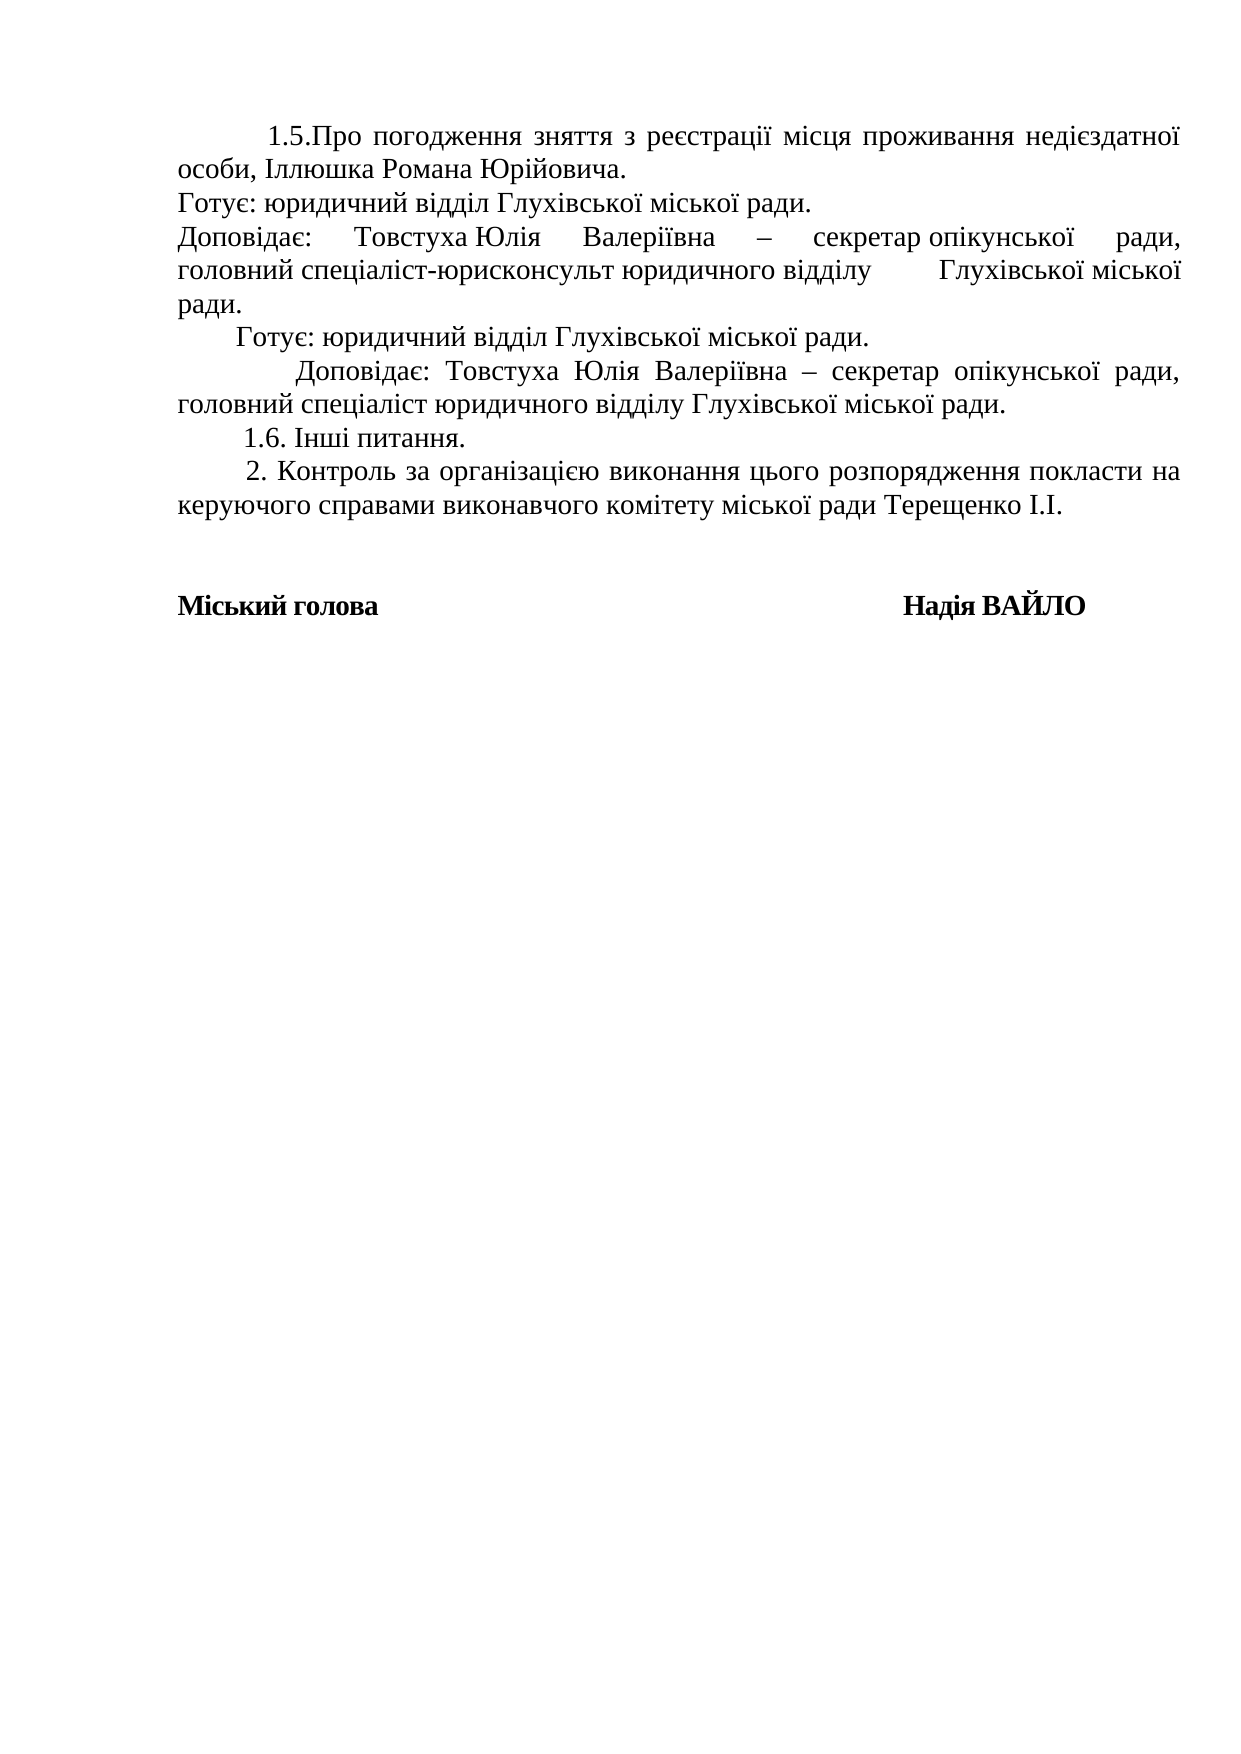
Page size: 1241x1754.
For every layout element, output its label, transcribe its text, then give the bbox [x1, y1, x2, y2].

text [177, 219, 1181, 319]
text Готує: юридичний відділ Глухівської міської ради. [177, 319, 1181, 353]
text 2. Контроль за організацією виконання цього розпорядження покласти на керуючого справами виконавчого комітету міської ради Терещенко І.І. [177, 453, 1181, 521]
text 1.6. Інші питання. [177, 420, 1181, 453]
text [177, 185, 1181, 219]
text 1.5.Про погодження зняття з реєстрації місця проживання недієздатної особи, Іллюшка Романа Юрійовича. [177, 118, 1181, 185]
text Доповідає: Товстуха Юлія Валеріївна – секретар опікунської ради, головний спеціаліст юридичного відділу Глухівської міської ради. [177, 353, 1181, 420]
text Міський голова Надія ВАЙЛО [177, 588, 1181, 621]
